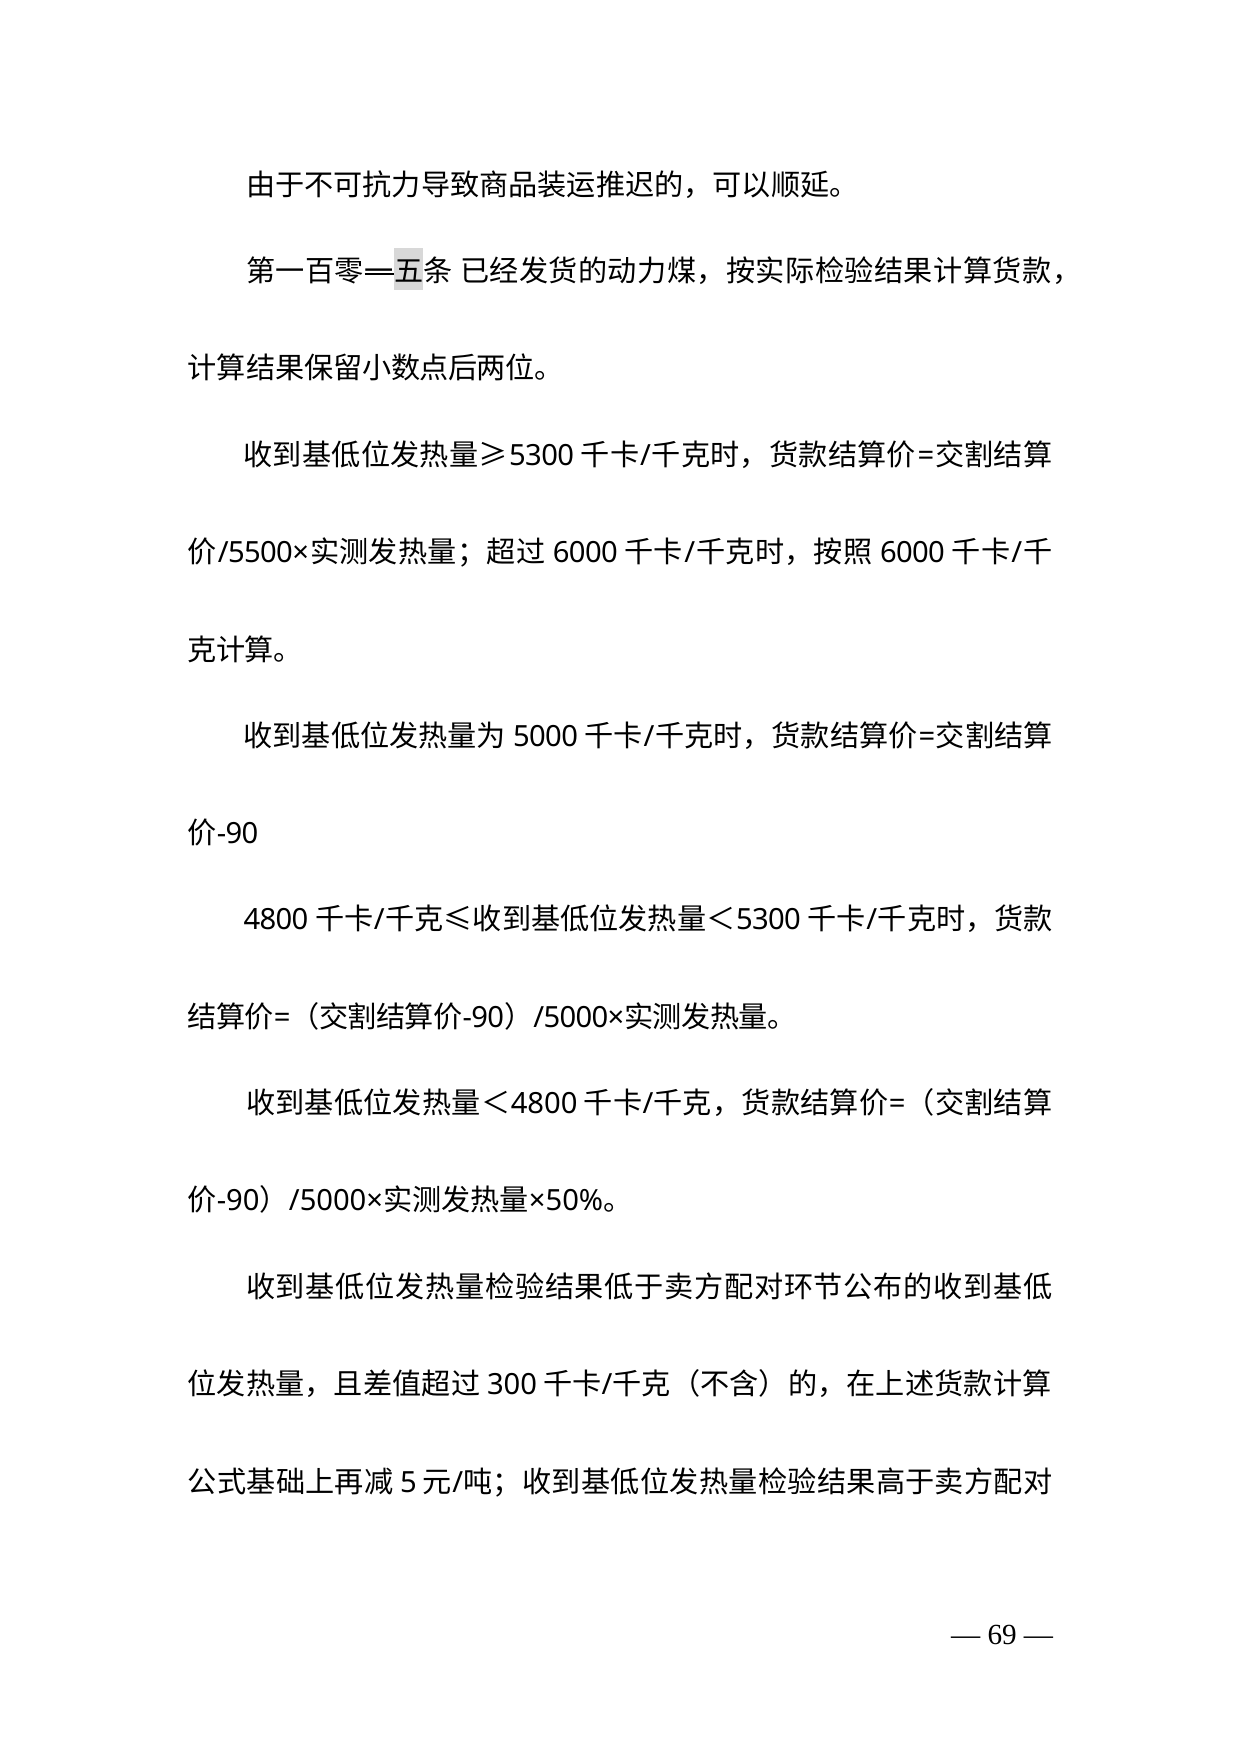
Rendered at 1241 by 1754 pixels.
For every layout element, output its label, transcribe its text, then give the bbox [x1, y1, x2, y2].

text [187, 1252, 1053, 1512]
text 收到基低位发热量＜4800千卡/千克，货款结算价=（交割结算价-90）/5000×实测发热量×50%。 [187, 1068, 1053, 1231]
text 由于不可抗力导致商品装运推迟的，可以顺延。 [187, 150, 1053, 215]
text 收到基低位发热量为5000千卡/千克时，货款结算价=交割结算价-90 [187, 701, 1053, 863]
text 第一百零一五条 已经发货的动力煤，按实际检验结果计算货款，计算结果保留小数点后两位。 [187, 236, 1053, 399]
text 4800千卡/千克≤收到基低位发热量＜5300千卡/千克时，货款结算价=（交割结算价-90）/5000×实测发热量。 [187, 884, 1053, 1047]
text 收到基低位发热量≥5300千卡/千克时，货款结算价=交割结算价/5500×实测发热量；超过6000千卡/千克时，按照6000千卡/千克计算。 [187, 420, 1053, 680]
